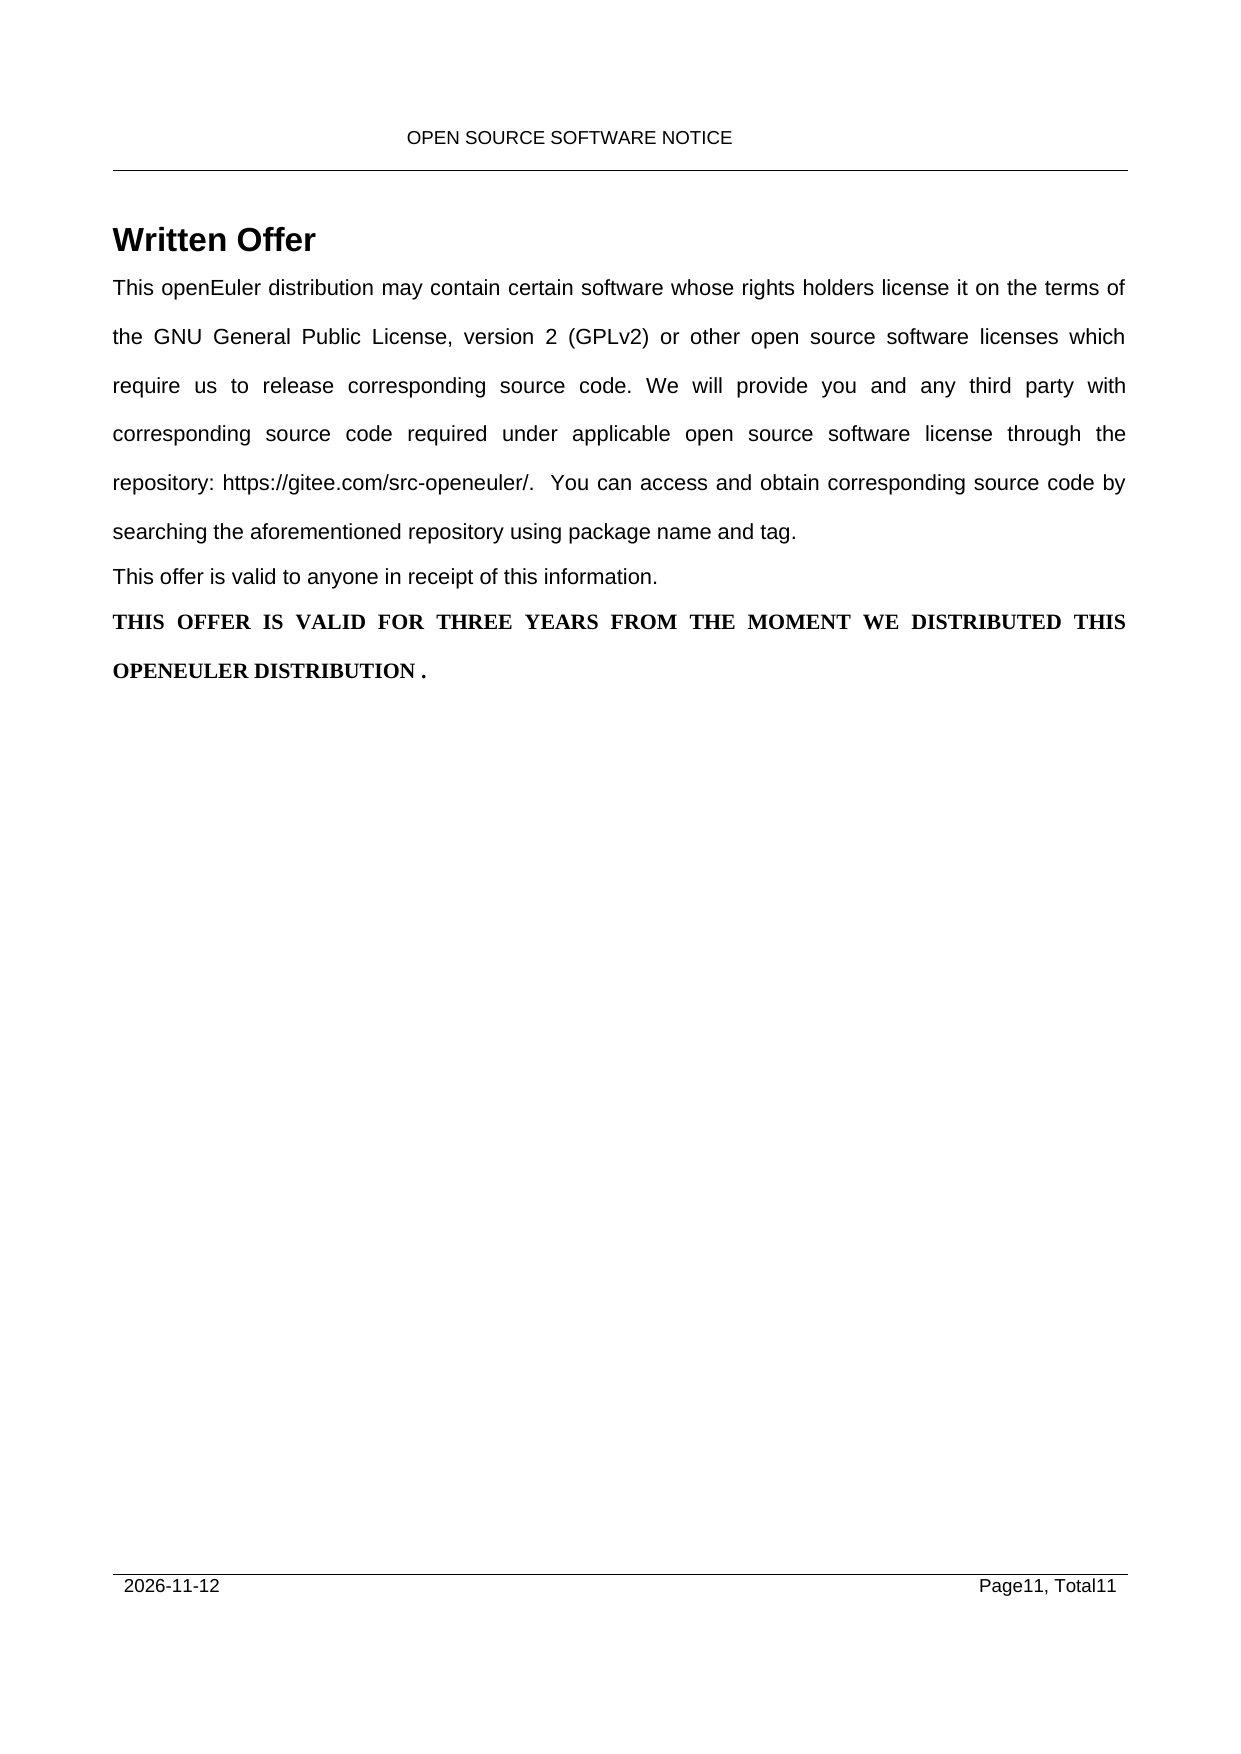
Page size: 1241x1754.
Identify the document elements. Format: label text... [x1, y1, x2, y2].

text Written Offer [112, 206, 1128, 271]
text This offer is valid to anyone in receipt of this information. [112, 560, 1128, 593]
text THIS OFFER IS VALID FOR THREE YEARS FROM THE MOMENT WE DISTRIBUTED THIS OPENEULER DISTRIBUTION . [112, 605, 1128, 687]
text This openEuler distribution may contain certain software whose rights holders license it on the terms of the GNU General Public License, version 2 (GPLv2) or other open source software licenses which require us to release corresponding source code. We will provide you and any third party with corresponding source code required under applicable open source software license through the repository: https://gitee.com/src-openeuler/. You can access and obtain corresponding source code by searching the aforementioned repository using package name and tag. [112, 271, 1128, 548]
